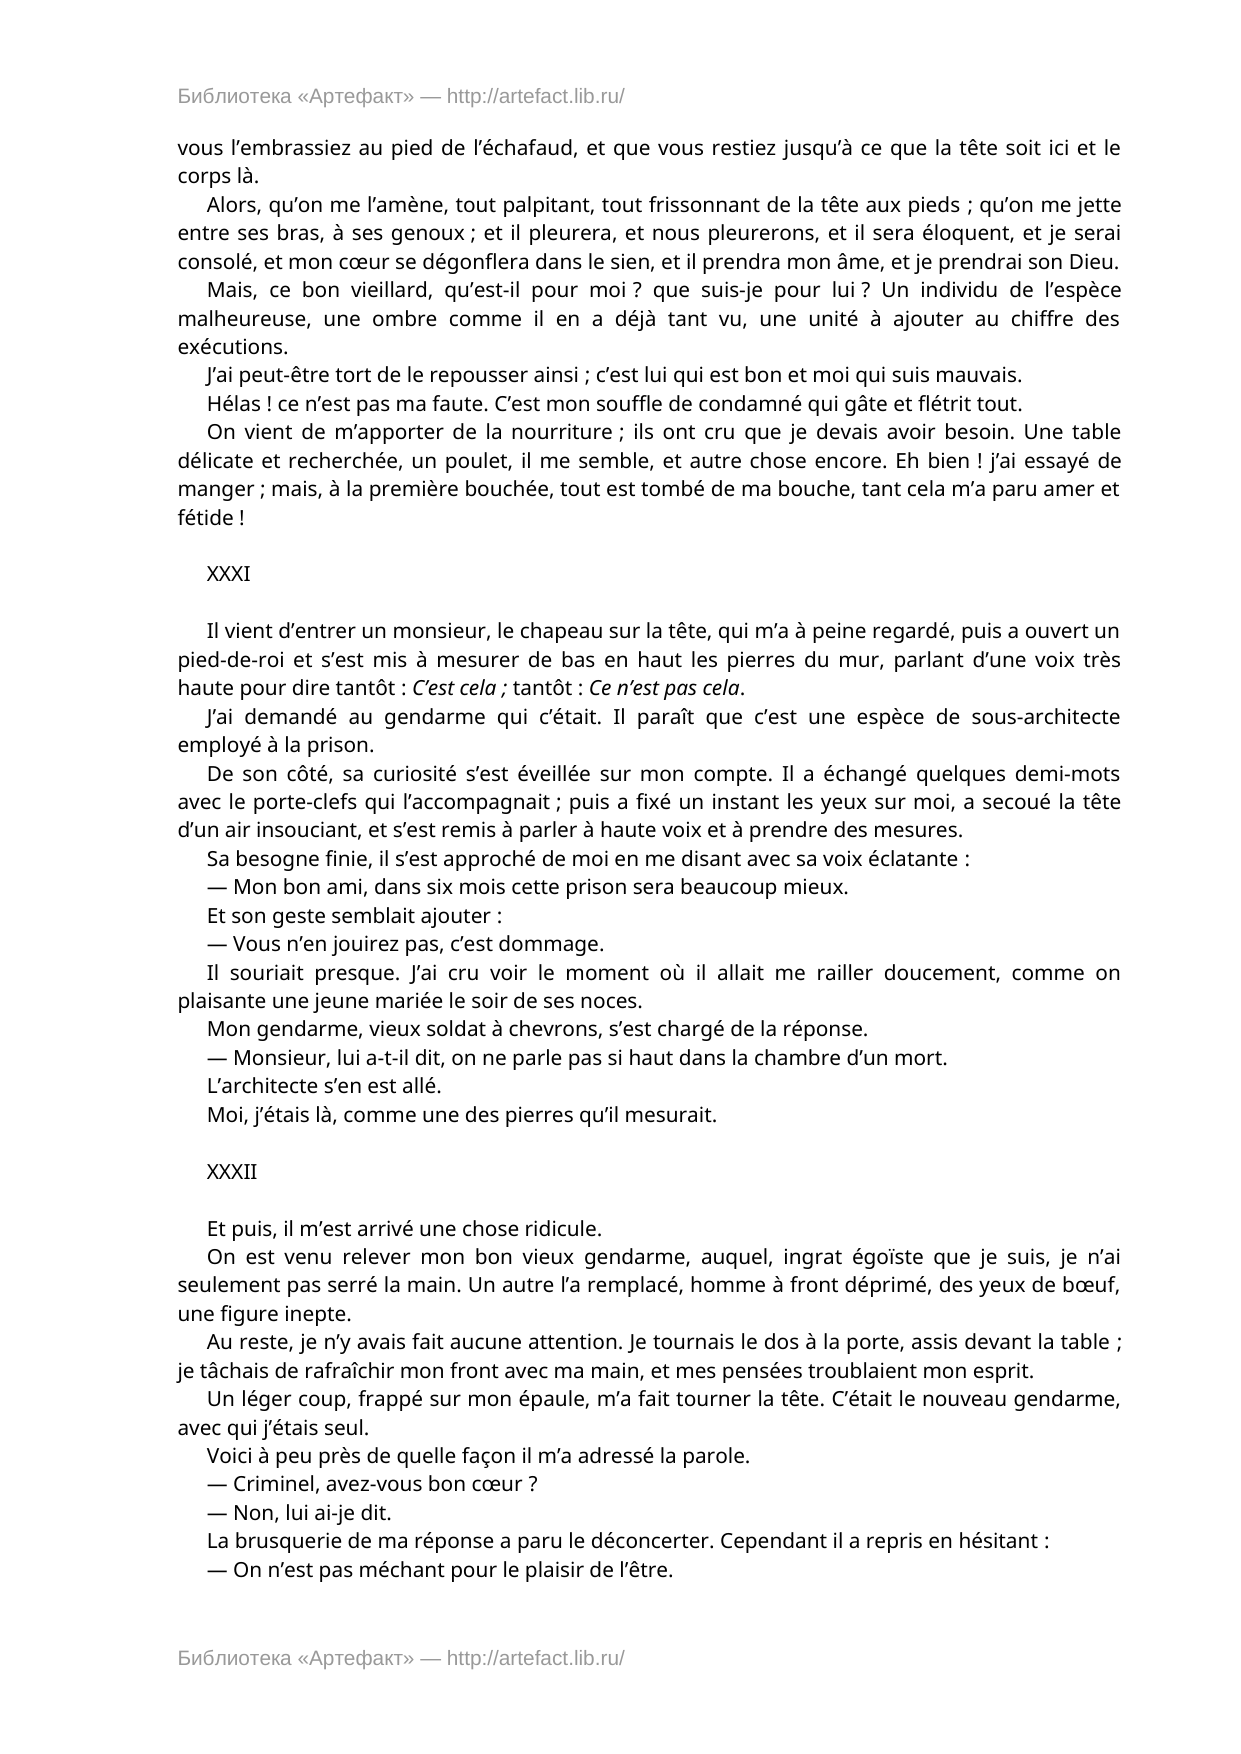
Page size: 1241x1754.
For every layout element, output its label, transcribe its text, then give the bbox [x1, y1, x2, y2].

text Mon gendarme, vieux soldat à chevrons, s’est chargé de la réponse. [177, 1014, 1122, 1043]
text Il souriait presque. J’ai cru voir le moment où il allait me railler doucement, comme on plaisante une jeune mariée le soir de ses noces. [177, 958, 1122, 1014]
text Hélas ! ce n’est pas ma faute. C’est mon souffle de condamné qui gâte et flétrit tout. [177, 389, 1122, 417]
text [177, 133, 1122, 190]
text Et son geste semblait ajouter : [177, 901, 1122, 929]
text Et puis, il m’est arrivé une chose ridicule. [177, 1214, 1122, 1242]
text — Criminel, avez-vous bon cœur ? [177, 1469, 1122, 1498]
text Moi, j’étais là, comme une des pierres qu’il mesurait. [177, 1100, 1122, 1128]
text J’ai peut-être tort de le repousser ainsi ; c’est lui qui est bon et moi qui suis mauvais. [177, 361, 1122, 389]
text L’architecte s’en est allé. [177, 1071, 1122, 1100]
text — Vous n’en jouirez pas, c’est dommage. [177, 929, 1122, 958]
text Au reste, je n’y avais fait aucune attention. Je tournais le dos à la porte, assis devant la table ; je tâchais de rafraîchir mon front avec ma main, et mes pensées troublaient mon esprit. [177, 1327, 1122, 1384]
text Voici à peu près de quelle façon il m’a adressé la parole. [177, 1441, 1122, 1469]
text Alors, qu’on me l’amène, tout palpitant, tout frissonnant de la tête aux pieds ; qu’on me jette entre ses bras, à ses genoux ; et il pleurera, et nous pleurerons, et il sera éloquent, et je serai consolé, et mon cœur se dégonflera dans le sien, et il prendra mon âme, et je prendrai son Dieu. [177, 190, 1122, 275]
text J’ai demandé au gendarme qui c’était. Il paraît que c’est une espèce de sous-architecte employé à la prison. [177, 702, 1122, 759]
text XXXI [177, 559, 1122, 588]
text — Monsieur, lui a-t-il dit, on ne parle pas si haut dans la chambre d’un mort. [177, 1043, 1122, 1071]
text — Mon bon ami, dans six mois cette prison sera beaucoup mieux. [177, 872, 1122, 901]
text Sa besogne finie, il s’est approché de moi en me disant avec sa voix éclatante : [177, 844, 1122, 872]
text Mais, ce bon vieillard, qu’est-il pour moi ? que suis-je pour lui ? Un individu de l’espèce malheureuse, une ombre comme il en a déjà tant vu, une unité à ajouter au chiffre des exécutions. [177, 275, 1122, 361]
text — On n’est pas méchant pour le plaisir de l’être. [177, 1555, 1122, 1583]
text La brusquerie de ma réponse a paru le déconcerter. Cependant il a repris en hésitant : [177, 1526, 1122, 1555]
text On vient de m’apporter de la nourriture ; ils ont cru que je devais avoir besoin. Une table délicate et recherchée, un poulet, il me semble, et autre chose encore. Eh bien ! j’ai essayé de manger ; mais, à la première bouchée, tout est tombé de ma bouche, tant cela m’a paru amer et fétide ! [177, 417, 1122, 531]
text — Non, lui ai-je dit. [177, 1498, 1122, 1526]
text On est venu relever mon bon vieux gendarme, auquel, ingrat égoïste que je suis, je n’ai seulement pas serré la main. Un autre l’a remplacé, homme à front déprimé, des yeux de bœuf, une figure inepte. [177, 1242, 1122, 1327]
text De son côté, sa curiosité s’est éveillée sur mon compte. Il a échangé quelques demi-mots avec le porte-clefs qui l’accompagnait ; puis a fixé un instant les yeux sur moi, a secoué la tête d’un air insouciant, et s’est remis à parler à haute voix et à prendre des mesures. [177, 759, 1122, 844]
text XXXII [177, 1157, 1122, 1185]
text Il vient d’entrer un monsieur, le chapeau sur la tête, qui m’a à peine regardé, puis a ouvert un pied-de-roi et s’est mis à mesurer de bas en haut les pierres du mur, parlant d’une voix très haute pour dire tantôt : C’est cela ; tantôt : Ce n’est pas cela. [177, 616, 1122, 702]
text Un léger coup, frappé sur mon épaule, m’a fait tourner la tête. C’était le nouveau gendarme, avec qui j’étais seul. [177, 1384, 1122, 1441]
